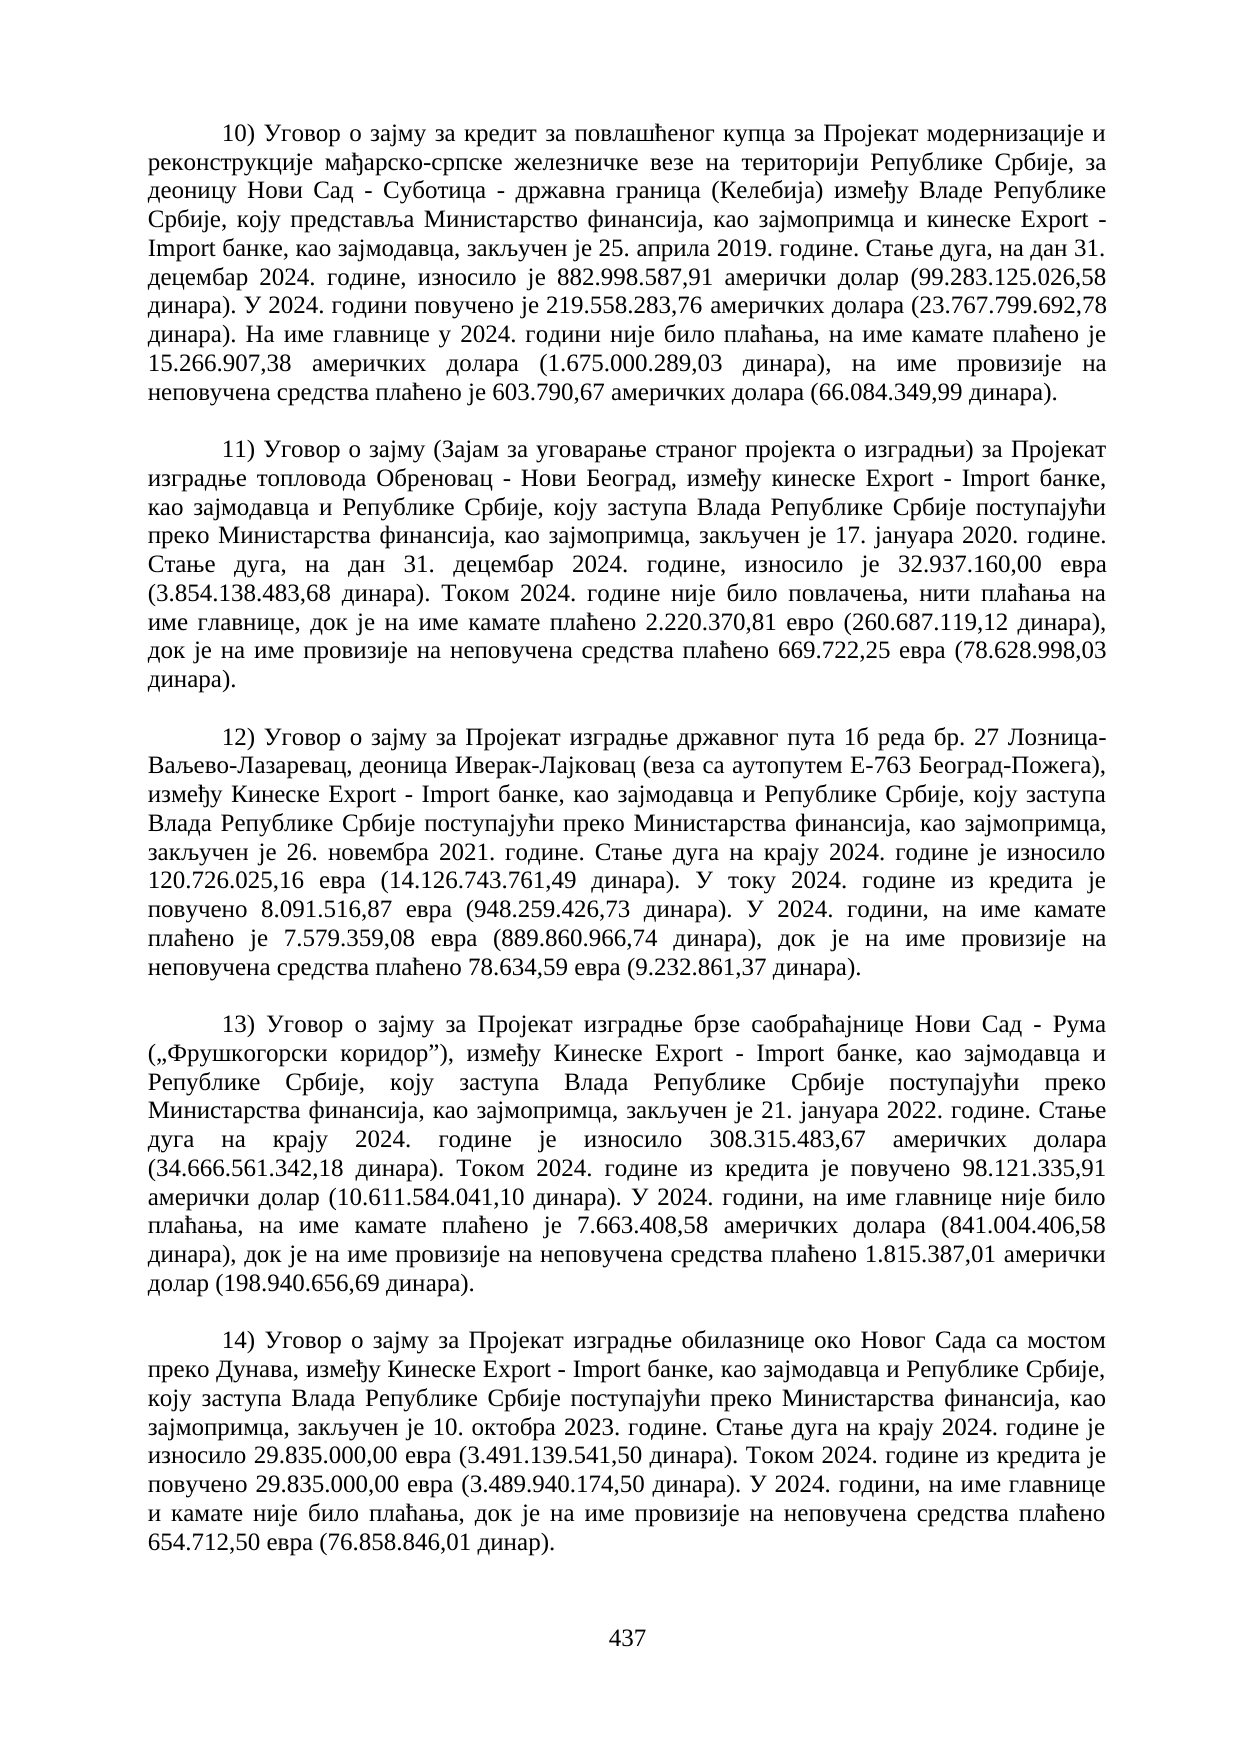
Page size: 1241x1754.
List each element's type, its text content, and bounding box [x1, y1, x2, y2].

text 10) Уговор о зајму за кредит за повлашћеног купца за Пројекат модернизације и реконструкције мађарско-српске железничке везе на територији Републике Србије, за деоницу Нови Сад - Суботица - државна граница (Келебија) између Владе Републике Србије, коју представља Министарство финансија, као зајмопримца и кинеске Export - Import банке, као зајмодавца, закључен je 25. априла 2019. године. Стање дуга, на дан 31. децембар 2024. године, износило је 882.998.587,91 амерички долар (99.283.125.026,58 динара). У 2024. години повучено је 219.558.283,76 америчких долара (23.767.799.692,78 динара). На име главнице у 2024. години није било плаћања, на име камате плаћено је 15.266.907,38 америчких долара (1.675.000.289,03 динара), на име провизије на неповучена средства плаћено је 603.790,67 америчких долара (66.084.349,99 динара). [148, 118, 1107, 406]
text 13) Уговор о зајму за Пројекат изградње брзе саобраћајнице Нови Сад - Рума („Фрушкогорски коридор”), између Кинеске Export - Import банке, као зајмодавца и Републике Србије, коју заступа Влада Републике Србије поступајући преко Министарства финансија, као зајмопримца, закључен је 21. јануара 2022. године. Стање дуга на крају 2024. године је износило 308.315.483,67 америчких долара (34.666.561.342,18 динара). Током 2024. године из кредита је повучено 98.121.335,91 амерички долар (10.611.584.041,10 динара). У 2024. години, на име главнице није било плаћања, на име камате плаћено је 7.663.408,58 америчких долара (841.004.406,58 динара), док је на име провизије на неповучена средства плаћено 1.815.387,01 амерички долар (198.940.656,69 динара). [148, 1009, 1107, 1297]
text 12) Уговор о зајму за Пројекат изградње државног пута 1б реда бр. 27 Лозница-Ваљево-Лазаревац, деоница Иверак-Лајковац (веза са аутопутем Е-763 Београд-Пожега), између Кинеске Export - Import банке, као зајмодавца и Републике Србије, коју заступа Влада Републике Србије поступајући преко Министарства финансија, као зајмопримца, закључен је 26. новембра 2021. године. Стање дуга на крају 2024. године је износило 120.726.025,16 евра (14.126.743.761,49 динара). У току 2024. године из кредита је повучено 8.091.516,87 евра (948.259.426,73 динара). У 2024. години, на име камате плаћено је 7.579.359,08 евра (889.860.966,74 динара), док је на име провизије на неповучена средства плаћено 78.634,59 евра (9.232.861,37 динара). [148, 722, 1107, 981]
text 11) Уговор о зајму (Зајам за уговарање страног пројекта о изградњи) за Пројекат изградње топловода Обреновац - Нови Београд, између кинеске Export - Import банке, као зајмодавца и Републике Србије, коју заступа Влада Републике Србије поступајући преко Министарства финансија, као зајмопримца, закључен је 17. јануара 2020. године. Стање дуга, на дан 31. децембар 2024. године, износило је 32.937.160,00 евра (3.854.138.483,68 динара). Током 2024. године није било повлачења, нити плаћања на име главнице, док је на име камате плаћено 2.220.370,81 евро (260.687.119,12 динара), док је на име провизије на неповучена средства плаћено 669.722,25 евра (78.628.998,03 динара). [148, 434, 1107, 693]
text 14) Уговор о зајму за Пројекат изградње обилазнице око Новог Сада са мостом преко Дунава, између Кинеске Export - Import банке, као зајмодавца и Републике Србије, коју заступа Влада Републике Србије поступајући преко Министарства финансија, као зајмопримца, закључен је 10. октобра 2023. године. Стање дуга на крају 2024. године је износило 29.835.000,00 евра (3.491.139.541,50 динара). Током 2024. године из кредита је повучено 29.835.000,00 евра (3.489.940.174,50 динара). У 2024. години, на име главнице и камате није било плаћања, док је на име провизије на неповучена средства плаћено 654.712,50 евра (76.858.846,01 динар). [148, 1326, 1107, 1556]
